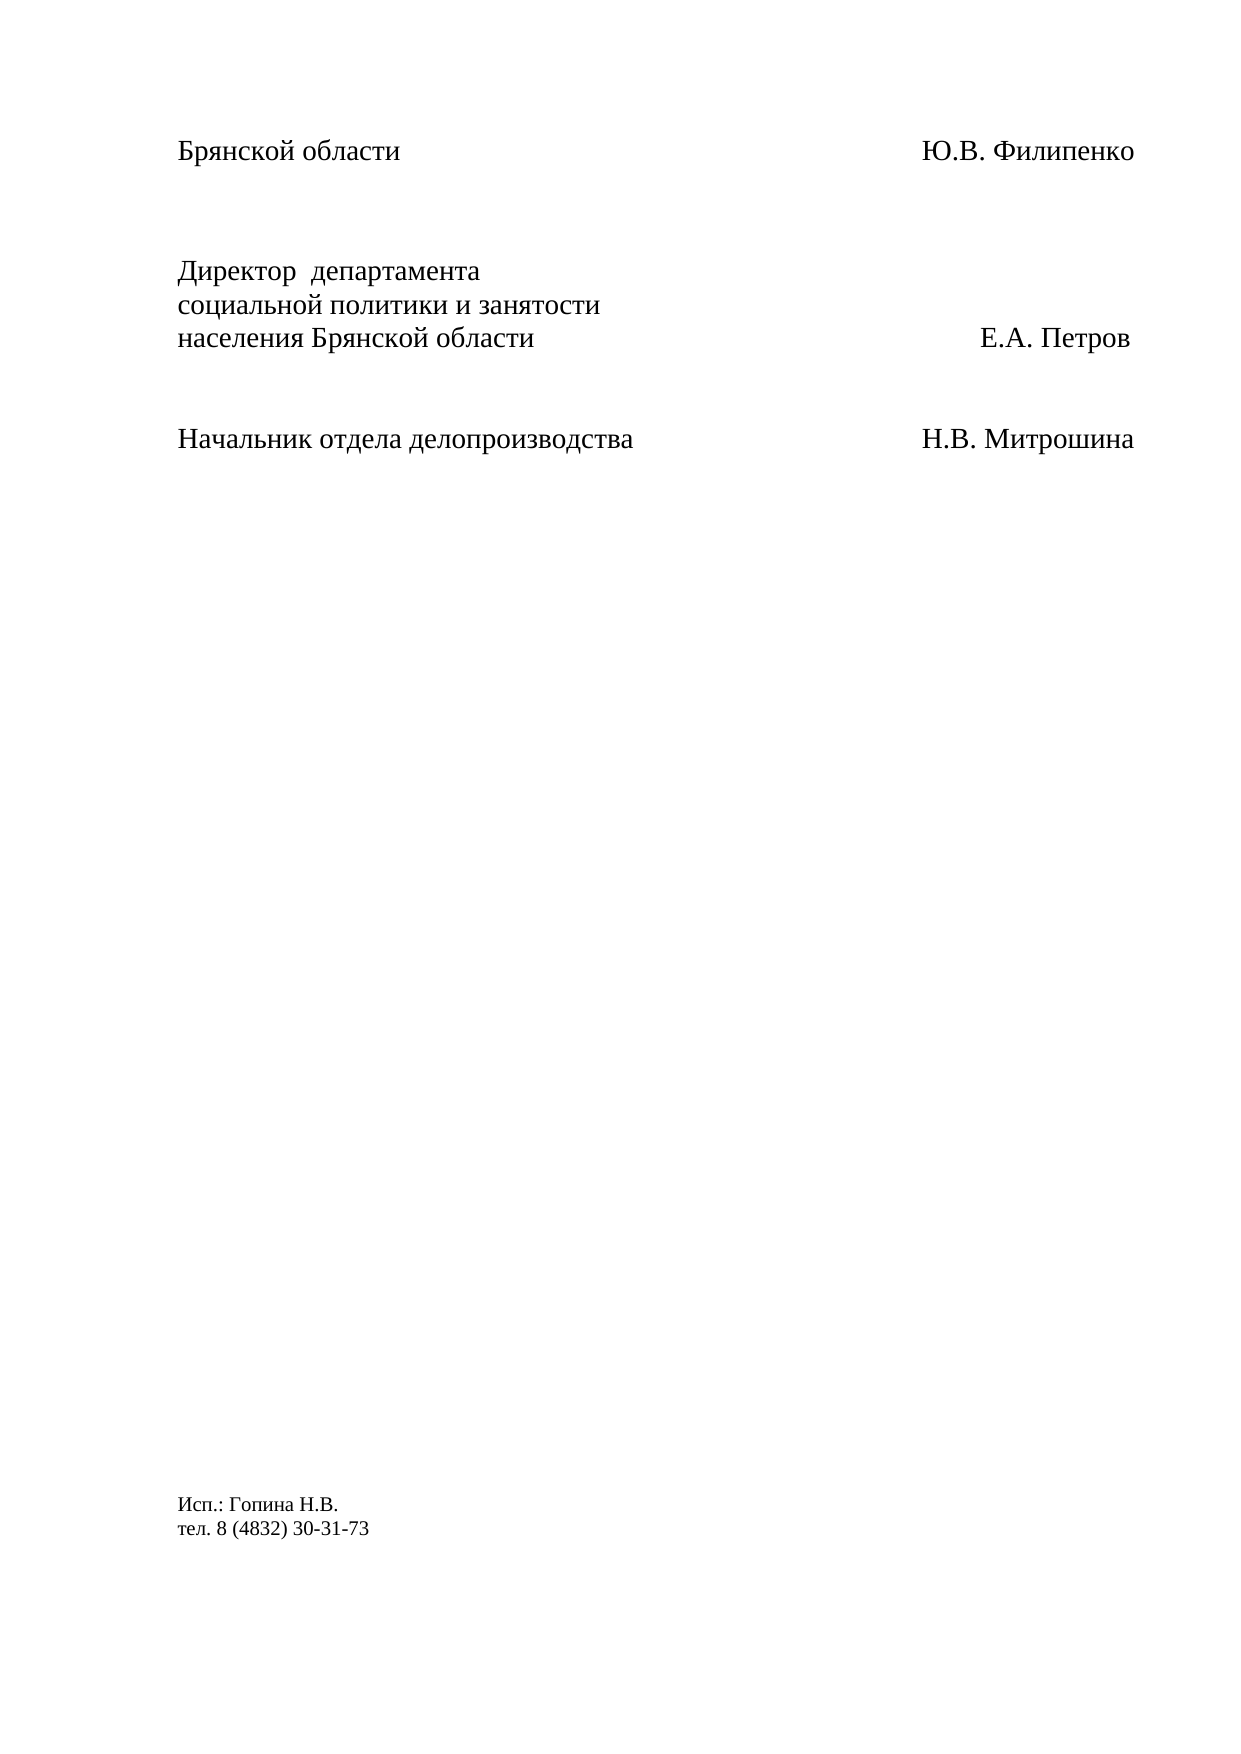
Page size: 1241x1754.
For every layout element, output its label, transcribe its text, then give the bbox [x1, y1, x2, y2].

text Исп.: Гопина Н.В. [177, 1492, 1137, 1516]
table_cell Н.В. Митрошина [910, 421, 1240, 486]
table_cell Директор департамента социальной политики и занятости населения Брянской области [166, 220, 910, 421]
table_cell Ю.В. Филипенко [910, 133, 1240, 220]
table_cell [166, 133, 910, 220]
table_cell Начальник отдела делопроизводства [166, 421, 910, 486]
table_cell Е.А. Петров [910, 220, 1240, 421]
text тел. 8 (4832) 30-31-73 [177, 1516, 1137, 1540]
